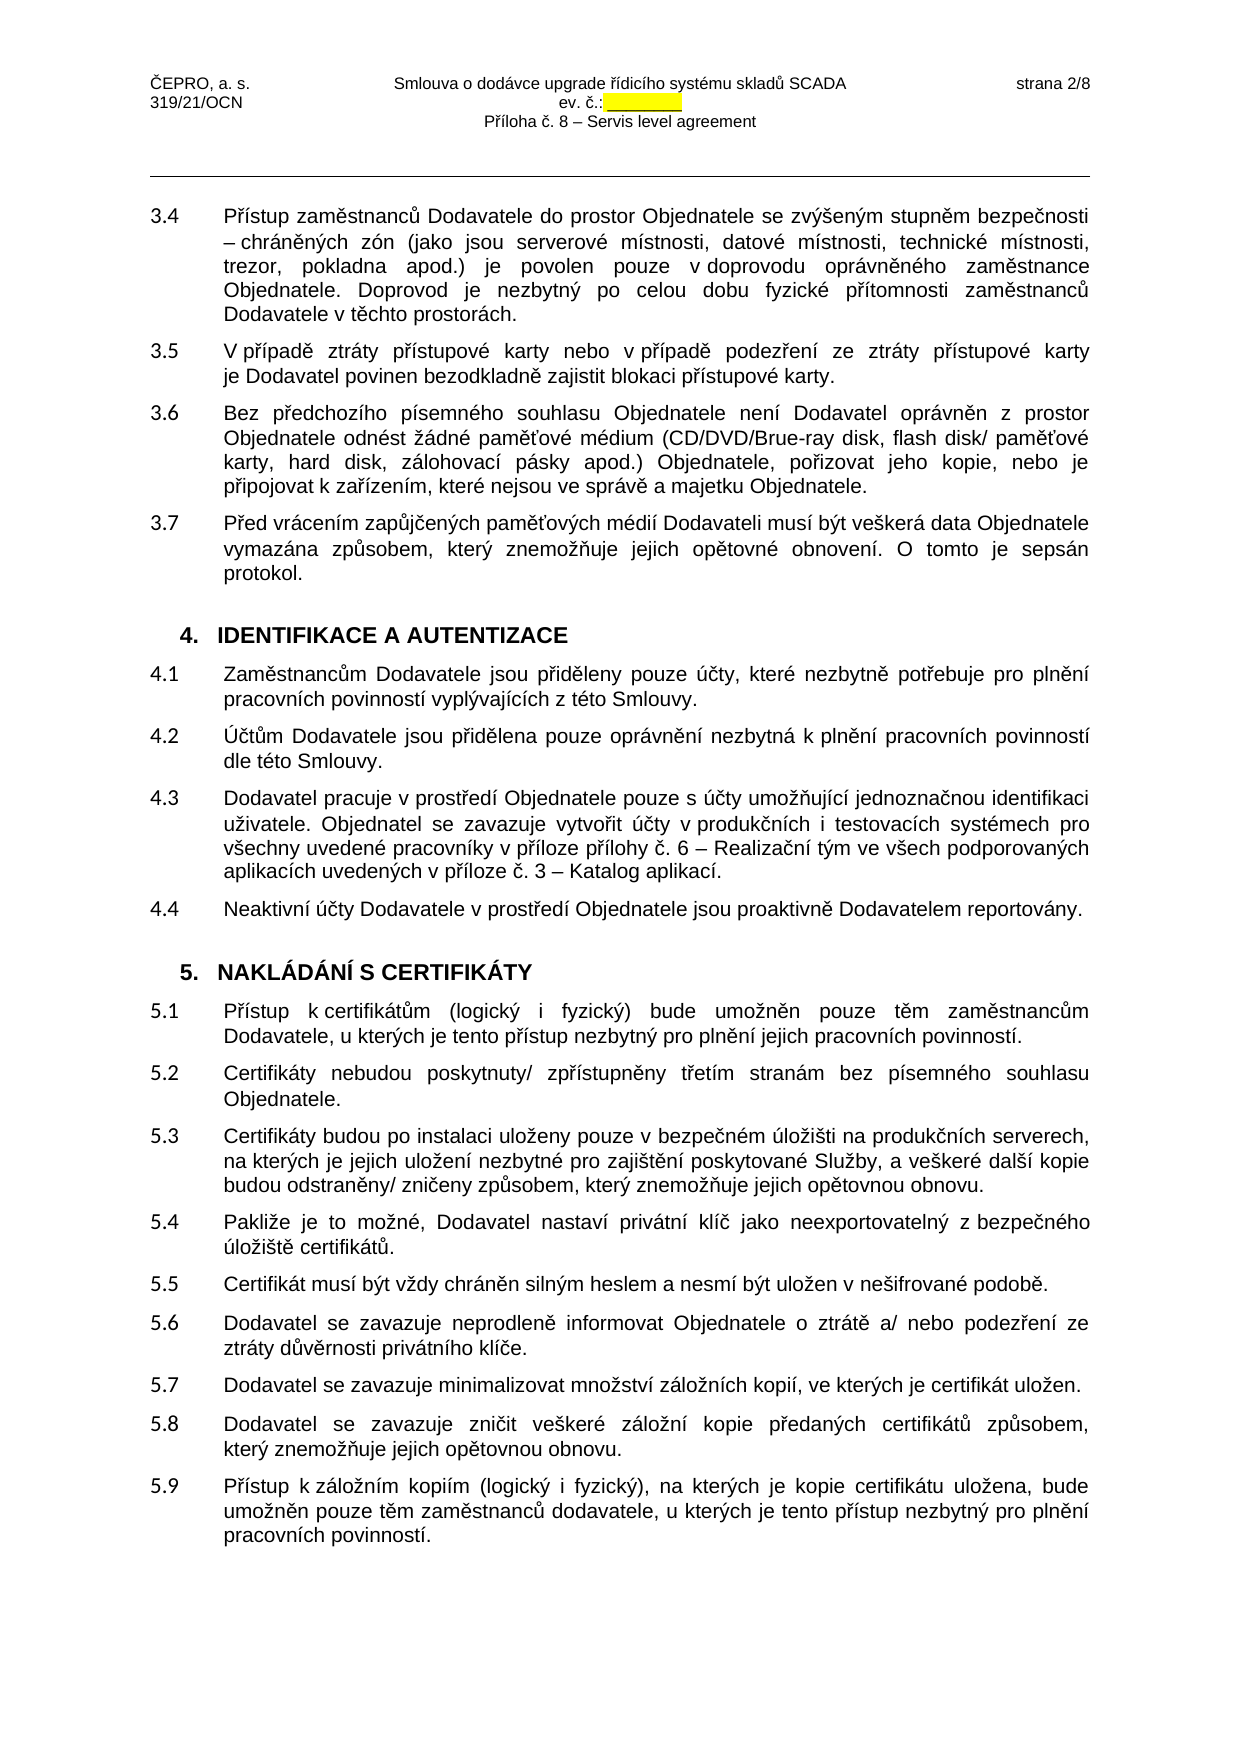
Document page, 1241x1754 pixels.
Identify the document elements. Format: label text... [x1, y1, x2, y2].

text Bez předchozího písemného souhlasu Objednatele není Dodavatel oprávněn z prostor Objednatele odnést žádné paměťové médium (CD/DVD/Brue-ray disk, flash disk/ paměťové karty, hard disk, zálohovací pásky apod.) Objednatele, pořizovat jeho kopie, nebo je připojovat k zařízením, které nejsou ve správě a majetku Objednatele. [150, 398, 1090, 498]
text Dodavatel se zavazuje zničit veškeré záložní kopie předaných certifikátů způsobem, který znemožňuje jejich opětovnou obnovu. [150, 1409, 1090, 1461]
text Certifikát musí být vždy chráněn silným heslem a nesmí být uložen v nešifrované podobě. [150, 1269, 1090, 1298]
text Přístup k certifikátům (logický i fyzický) bude umožněn pouze těm zaměstnancům Dodavatele, u kterých je tento přístup nezbytný pro plnění jejich pracovních povinností. [150, 996, 1090, 1048]
subtitle Identifikace a autentizace [179, 622, 1090, 648]
text Zaměstnancům Dodavatele jsou přiděleny pouze účty, které nezbytně potřebuje pro plnění pracovních povinností vyplývajících z této Smlouvy. [150, 659, 1090, 711]
text Dodavatel se zavazuje minimalizovat množství záložních kopií, ve kterých je certifikát uložen. [150, 1370, 1090, 1398]
text Dodavatel pracuje v prostředí Objednatele pouze s účty umožňující jednoznačnou identifikaci uživatele. Objednatel se zavazuje vytvořit účty v produkčních i testovacích systémech pro všechny uvedené pracovníky v příloze přílohy č. 6 – Realizační tým ve všech podporovaných aplikacích uvedených v příloze č. 3 – Katalog aplikací. [150, 783, 1090, 883]
text Přístup zaměstnanců Dodavatele do prostor Objednatele se zvýšeným stupněm bezpečnosti – chráněných zón (jako jsou serverové místnosti, datové místnosti, technické místnosti, trezor, pokladna apod.) je povolen pouze v doprovodu oprávněného zaměstnance Objednatele. Doprovod je nezbytný po celou dobu fyzické přítomnosti zaměstnanců Dodavatele v těchto prostorách. [150, 201, 1090, 325]
text Účtům Dodavatele jsou přidělena pouze oprávnění nezbytná k plnění pracovních povinností dle této Smlouvy. [150, 721, 1090, 773]
text Certifikáty budou po instalaci uloženy pouze v bezpečném úložišti na produkčních serverech, na kterých je jejich uložení nezbytné pro zajištění poskytované Služby, a veškeré další kopie budou odstraněny/ zničeny způsobem, který znemožňuje jejich opětovnou obnovu. [150, 1121, 1090, 1197]
text Dodavatel se zavazuje neprodleně informovat Objednatele o ztrátě a/ nebo podezření ze ztráty důvěrnosti privátního klíče. [150, 1308, 1090, 1360]
text Neaktivní účty Dodavatele v prostředí Objednatele jsou proaktivně Dodavatelem reportovány. [150, 894, 1090, 922]
subtitle Nakládání s certifikáty [179, 959, 1090, 986]
text V případě ztráty přístupové karty nebo v případě podezření ze ztráty přístupové karty je Dodavatel povinen bezodkladně zajistit blokaci přístupové karty. [150, 336, 1090, 388]
text Certifikáty nebudou poskytnuty/ zpřístupněny třetím stranám bez písemného souhlasu Objednatele. [150, 1058, 1090, 1110]
text Pakliže je to možné, Dodavatel nastaví privátní klíč jako neexportovatelný z bezpečného úložiště certifikátů. [150, 1207, 1090, 1259]
text Před vrácením zapůjčených paměťových médií Dodavateli musí být veškerá data Objednatele vymazána způsobem, který znemožňuje jejich opětovné obnovení. O tomto je sepsán protokol. [150, 508, 1090, 584]
text Přístup k záložním kopiím (logický i fyzický), na kterých je kopie certifikátu uložena, bude umožněn pouze těm zaměstnanců dodavatele, u kterých je tento přístup nezbytný pro plnění pracovních povinností. [150, 1471, 1090, 1547]
